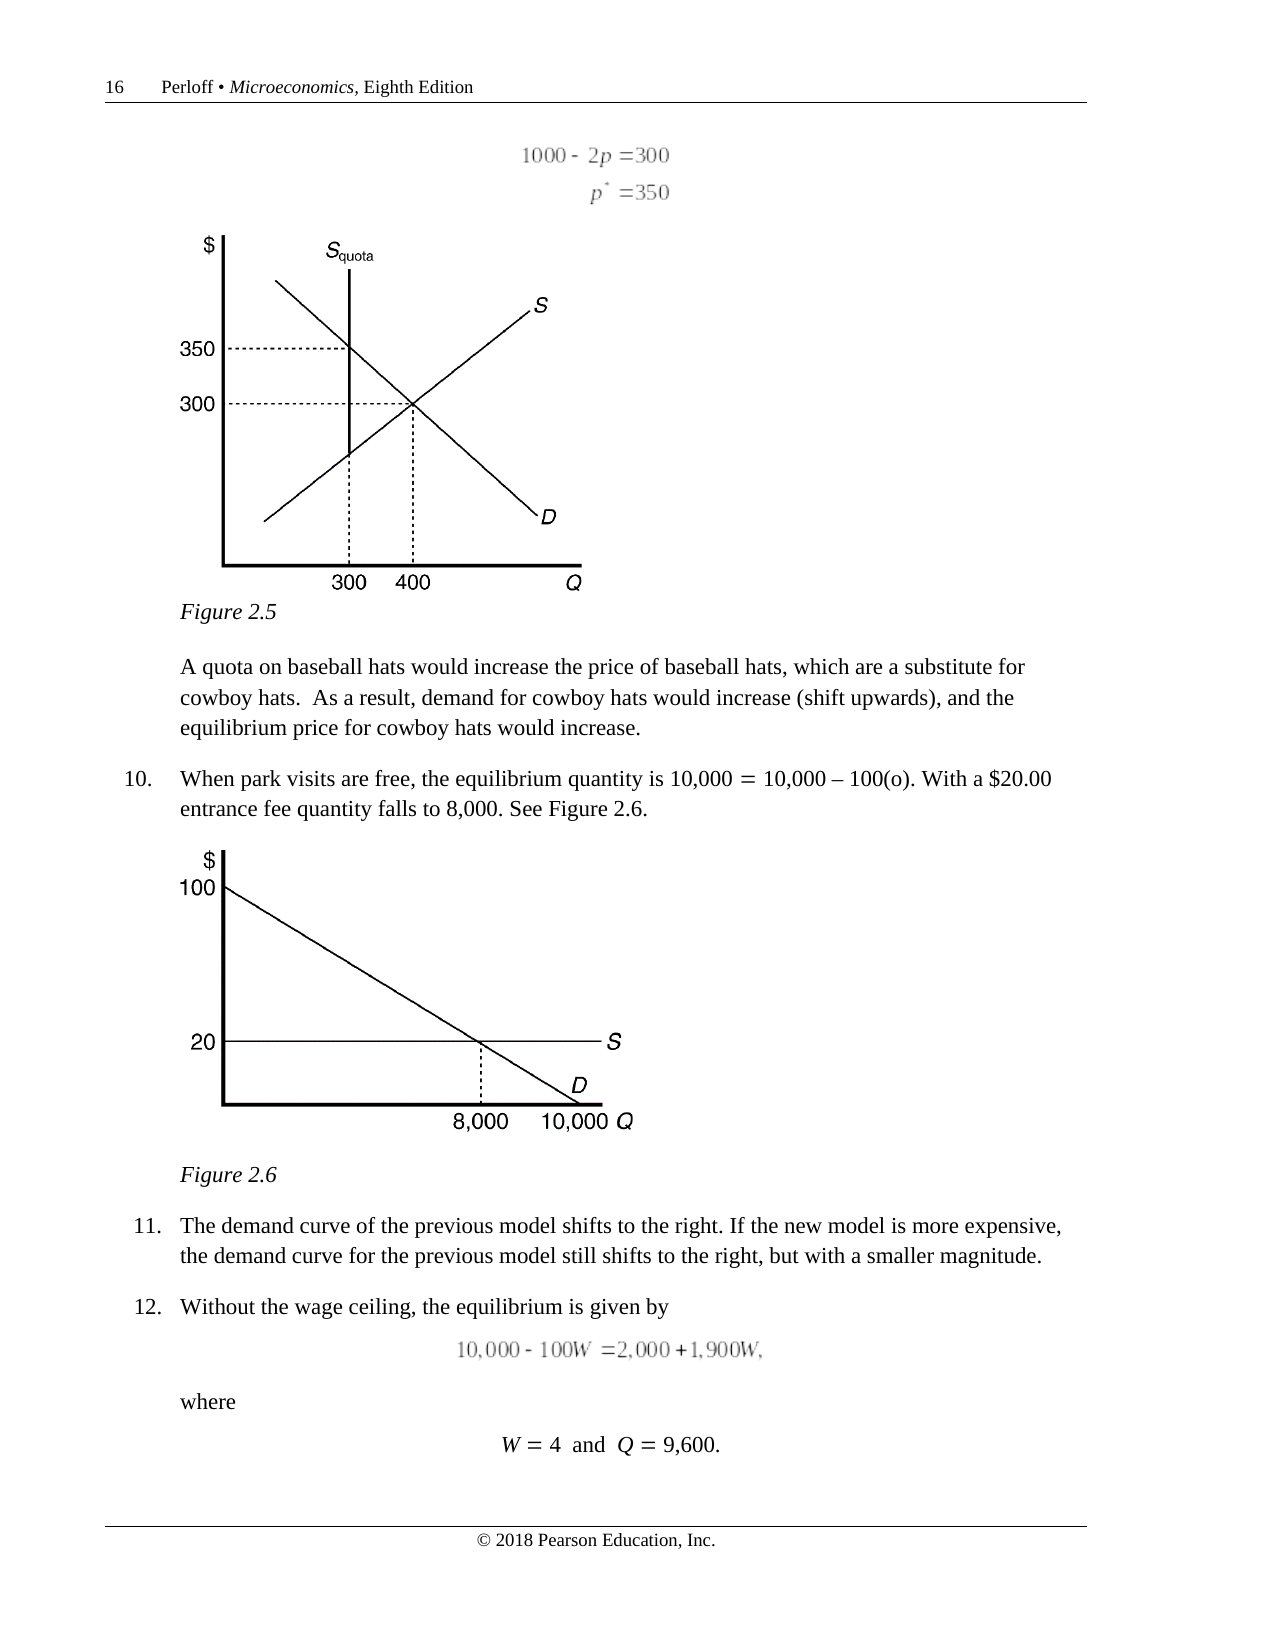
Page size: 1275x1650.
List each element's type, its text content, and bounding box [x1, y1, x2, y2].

text Figure 2.5 [180, 598, 1087, 624]
picture [180, 850, 633, 1132]
list When park visits are free, the equilibrium quantity is 10,000  10,000 – 100(o). With a $20.00 entrance fee quantity falls to 8,000. See Figure 2.6. [124, 765, 1087, 821]
list where [133, 1388, 1087, 1414]
text W  4 and Q  9,600. [133, 1431, 1087, 1457]
picture [180, 235, 582, 591]
text A quota on baseball hats would increase the price of baseball hats, which are a substitute for cowboy hats. As a result, demand for cowboy hats would increase (shift upwards), and the equilibrium price for cowboy hats would increase. [180, 653, 1087, 740]
text Figure 2.6 [180, 1161, 1087, 1187]
list The demand curve of the previous model shifts to the right. If the new model is more expensive, the demand curve for the previous model still shifts to the right, but with a smaller magnitude. [133, 1212, 1087, 1268]
list 12. Without the wage ceiling, the equilibrium is given by [133, 1293, 1087, 1319]
